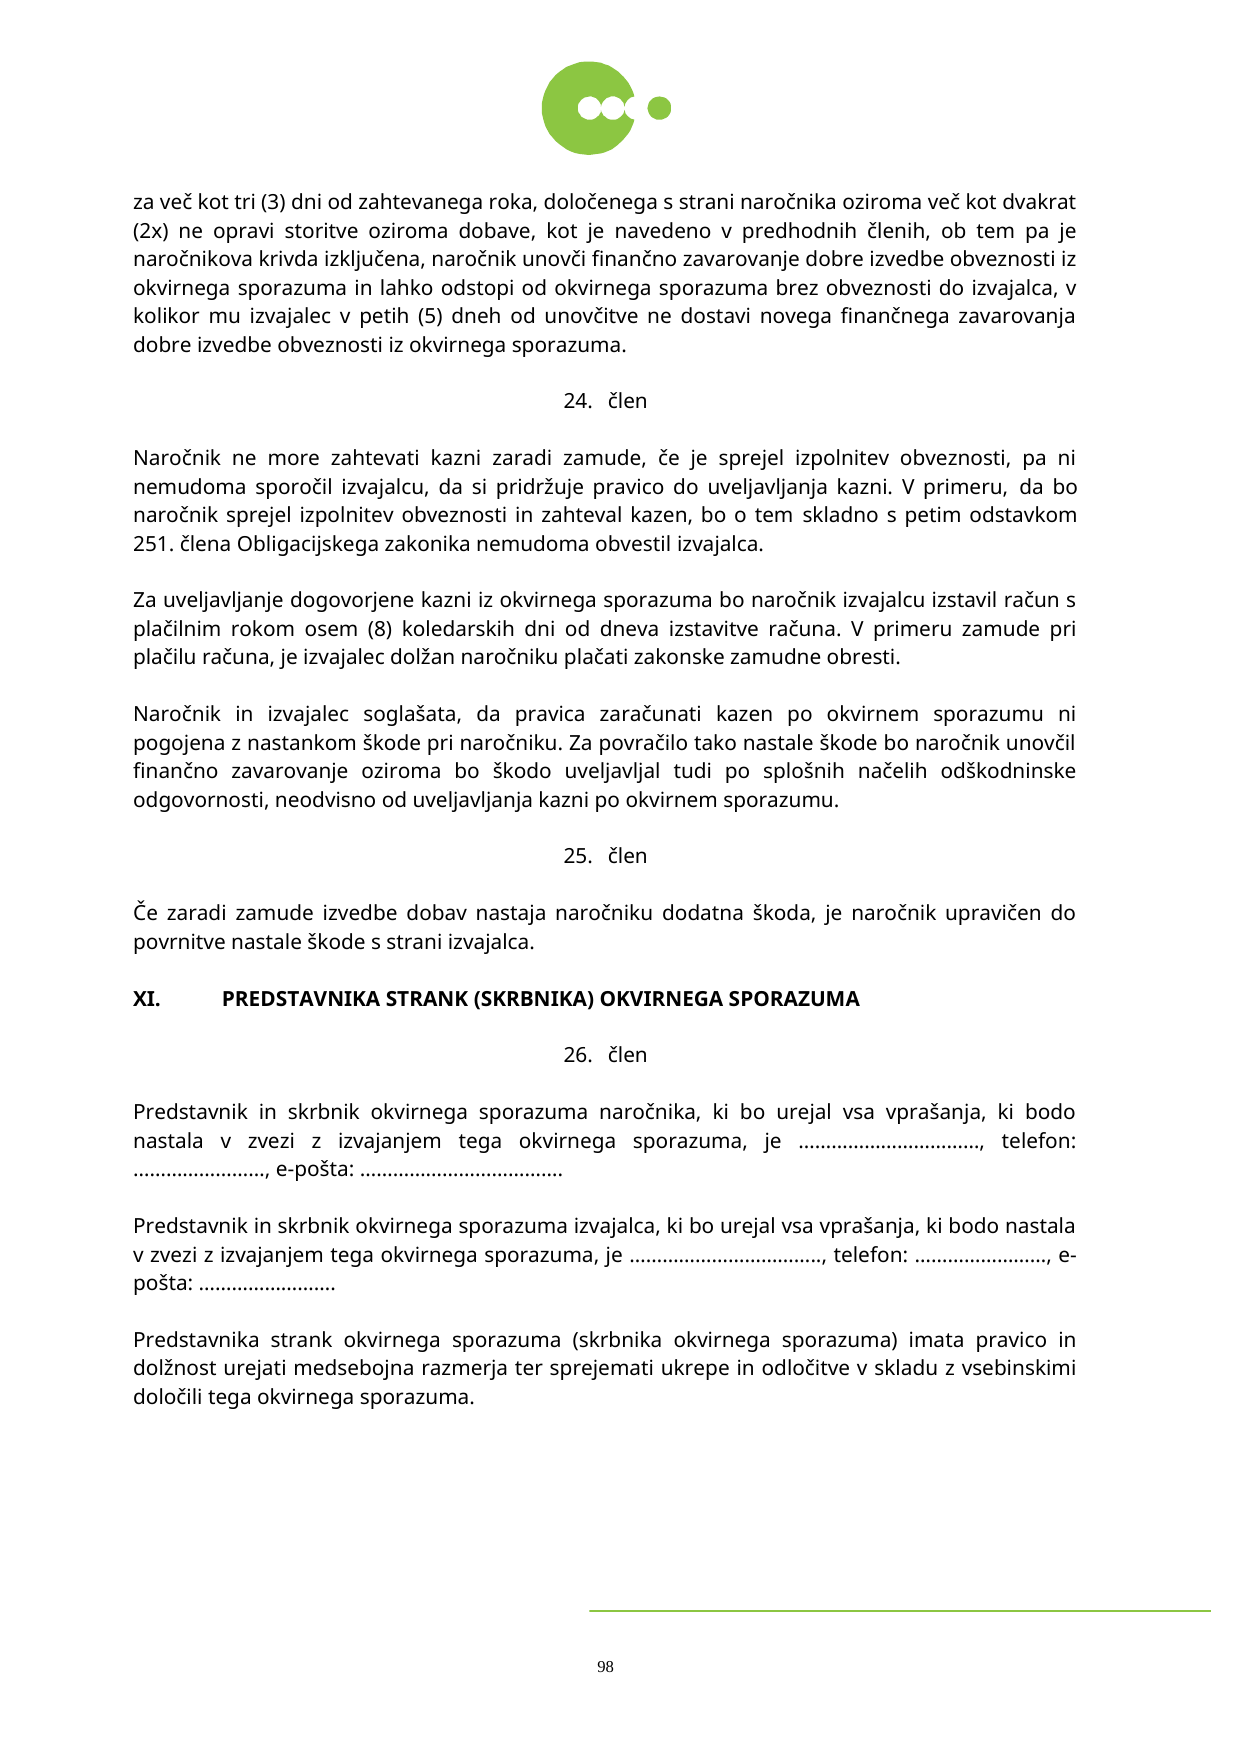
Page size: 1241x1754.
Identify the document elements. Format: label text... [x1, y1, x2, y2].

text Predstavnik in skrbnik okvirnega sporazuma naročnika, ki bo urejal vsa vprašanja, ki bodo nastala v zvezi z izvajanjem tega okvirnega sporazuma, je ……………………………, telefon: ……………………, e-pošta: ………………………………. [133, 1097, 1078, 1183]
text Predstavnika strank okvirnega sporazuma (skrbnika okvirnega sporazuma) imata pravico in dolžnost urejati medsebojna razmerja ter sprejemati ukrepe in odločitve v skladu z vsebinskimi določili tega okvirnega sporazuma. [133, 1325, 1078, 1410]
list člen [133, 387, 1078, 415]
text Naročnik in izvajalec soglašata, da pravica zaračunati kazen po okvirnem sporazumu ni pogojena z nastankom škode pri naročniku. Za povračilo tako nastale škode bo naročnik unovčil finančno zavarovanje oziroma bo škodo uveljavljal tudi po splošnih načelih odškodninske odgovornosti, neodvisno od uveljavljanja kazni po okvirnem sporazumu. [133, 699, 1078, 813]
text Za uveljavljanje dogovorjene kazni iz okvirnega sporazuma bo naročnik izvajalcu izstavil račun s plačilnim rokom osem (8) koledarskih dni od dneva izstavitve računa. V primeru zamude pri plačilu računa, je izvajalec dolžan naročniku plačati zakonske zamudne obresti. [133, 586, 1078, 671]
text Če zaradi zamude izvedbe dobav nastaja naročniku dodatna škoda, je naročnik upravičen do povrnitve nastale škode s strani izvajalca. [133, 898, 1078, 955]
text Naročnik ne more zahtevati kazni zaradi zamude, če je sprejel izpolnitev obveznosti, pa ni nemudoma sporočil izvajalcu, da si pridržuje pravico do uveljavljanja kazni. V primeru, da bo naročnik sprejel izpolnitev obveznosti in zahteval kazen, bo o tem skladno s petim odstavkom 251. člena Obligacijskega zakonika nemudoma obvestil izvajalca. [133, 443, 1078, 557]
text za več kot tri (3) dni od zahtevanega roka, določenega s strani naročnika oziroma več kot dvakrat (2x) ne opravi storitve oziroma dobave, kot je navedeno v predhodnih členih, ob tem pa je naročnikova krivda izključena, naročnik unovči finančno zavarovanje dobre izvedbe obveznosti iz okvirnega sporazuma in lahko odstopi od okvirnega sporazuma brez obveznosti do izvajalca, v kolikor mu izvajalec v petih (5) dneh od unovčitve ne dostavi novega finančnega zavarovanja dobre izvedbe obveznosti iz okvirnega sporazuma. [133, 187, 1078, 358]
list PREDSTAVNIKA STRANK (SKRBNIKA) OKVIRNEGA SPORAZUMA [133, 984, 1078, 1012]
list člen [133, 1041, 1078, 1069]
text Predstavnik in skrbnik okvirnega sporazuma izvajalca, ki bo urejal vsa vprašanja, ki bodo nastala v zvezi z izvajanjem tega okvirnega sporazuma, je …………………………….., telefon: ……………………, e-pošta: ……………………. [133, 1211, 1078, 1297]
list člen [133, 842, 1078, 870]
